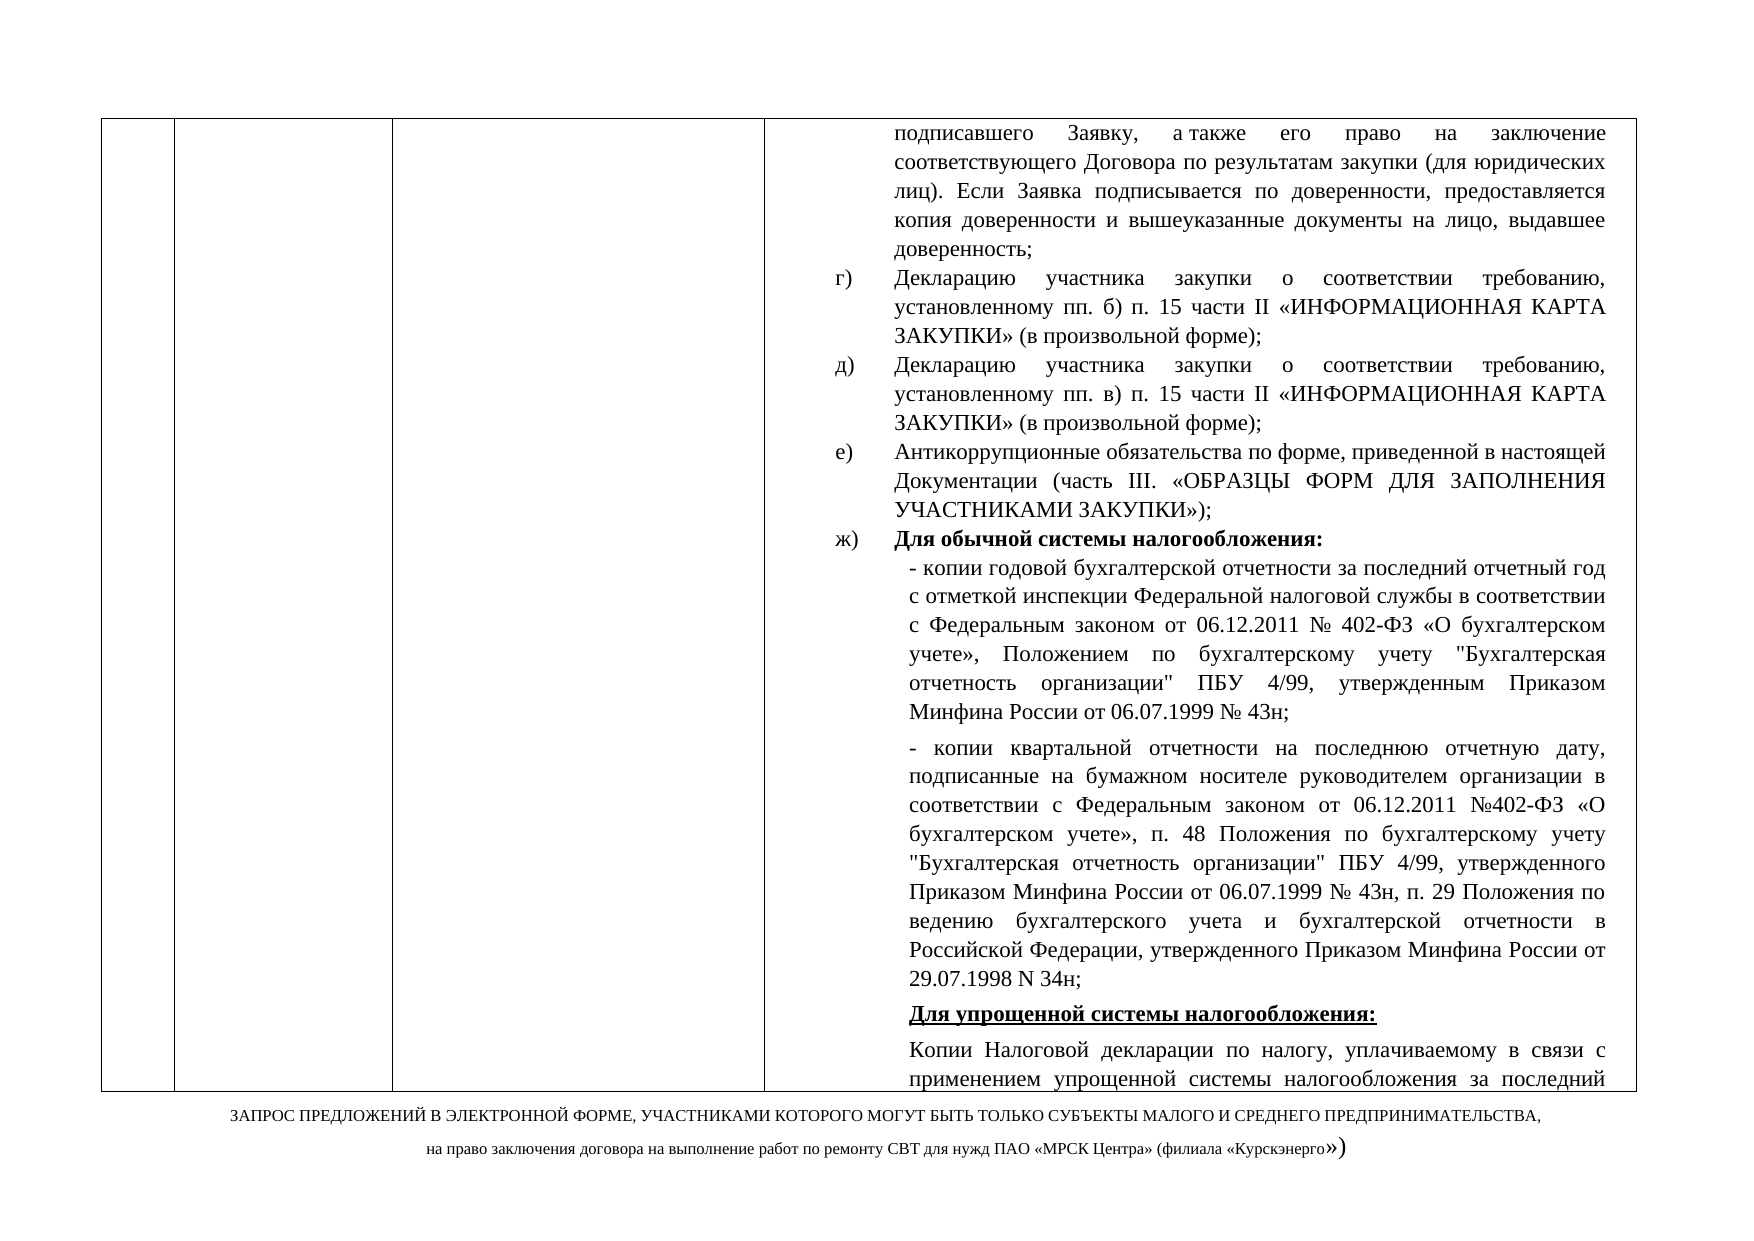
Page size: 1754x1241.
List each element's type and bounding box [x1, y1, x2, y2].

table_cell [175, 119, 392, 1091]
table_cell [393, 119, 764, 1091]
table_cell [102, 119, 174, 1091]
table_cell [765, 119, 1636, 1091]
